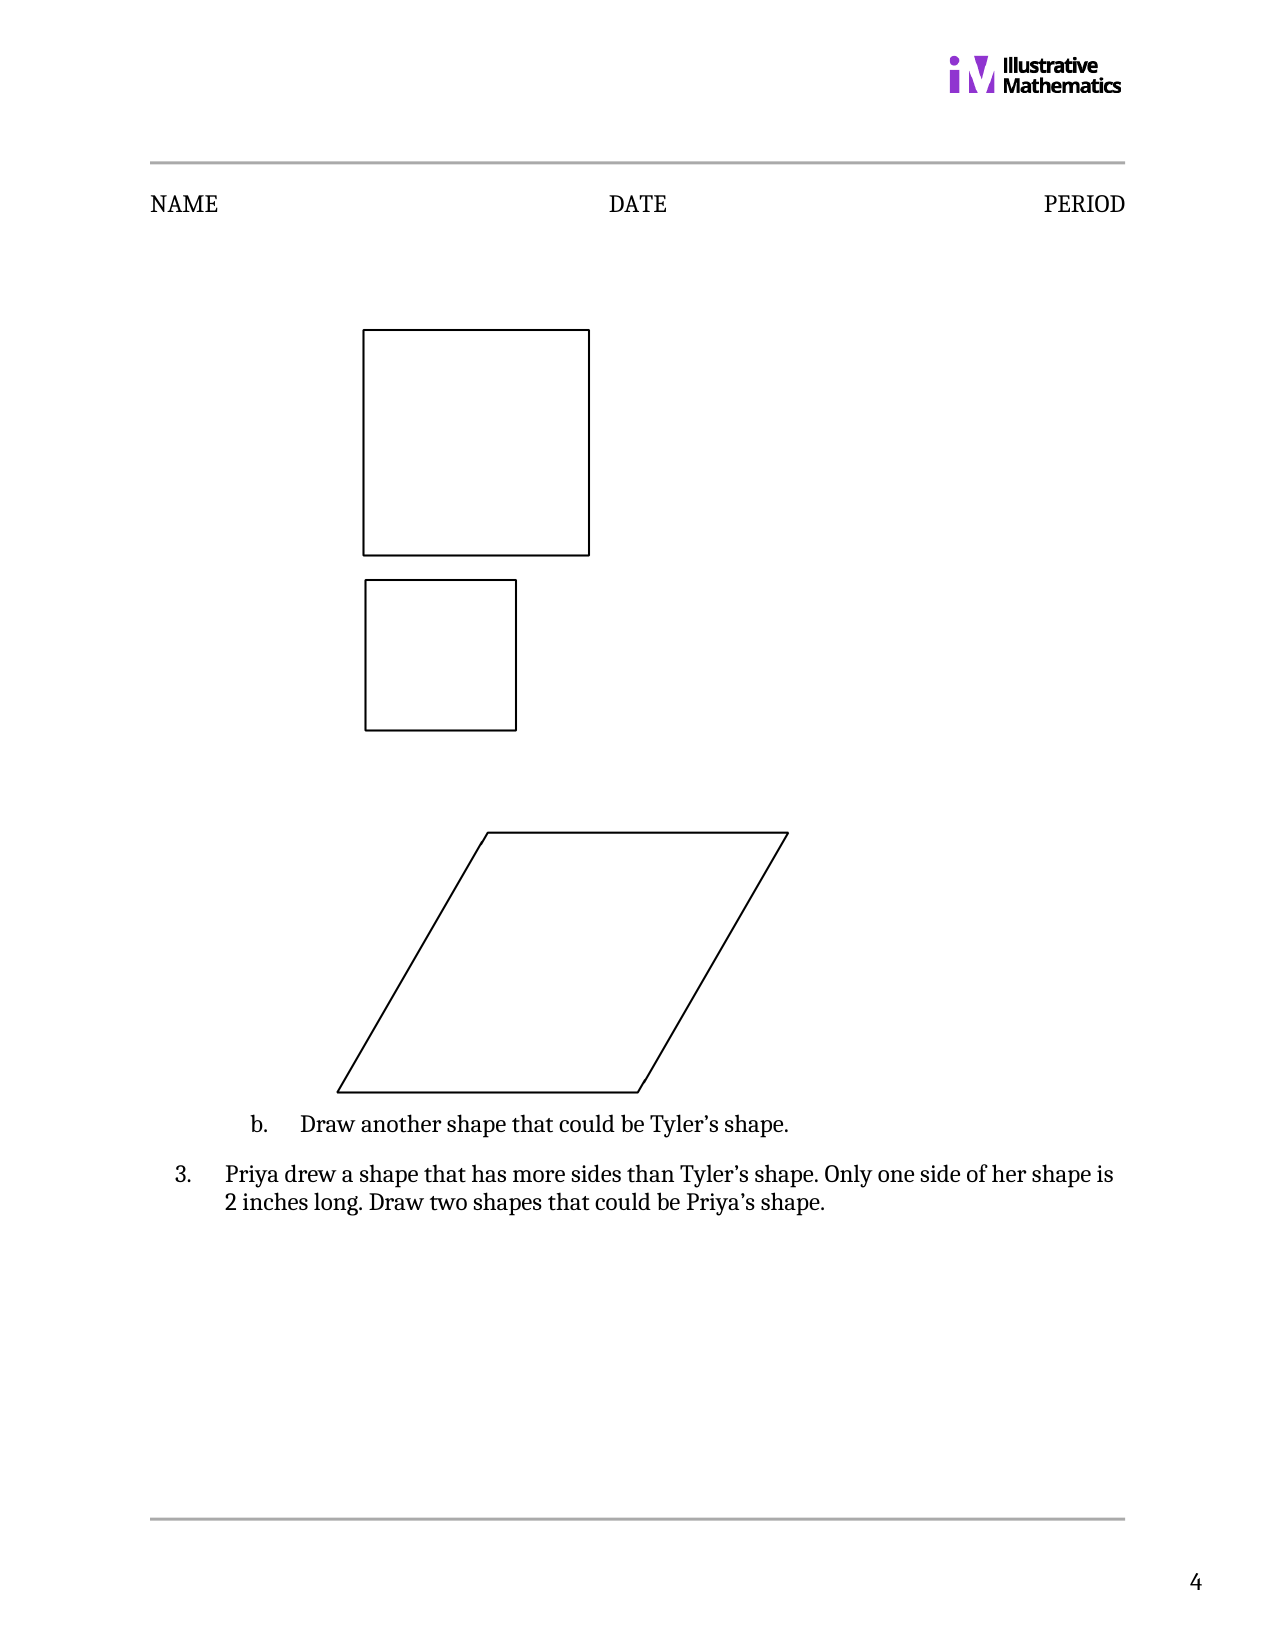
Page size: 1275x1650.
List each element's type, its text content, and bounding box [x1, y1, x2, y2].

list Priya drew a shape that has more sides than Tyler’s shape. Only one side of her shape is 2 inches long. Draw two shapes that could be Priya’s shape. [175, 1159, 1125, 1217]
picture [318, 747, 807, 1100]
picture [318, 247, 634, 563]
picture [318, 572, 563, 738]
picture [949, 55, 1121, 93]
list Draw another shape that could be Tyler’s shape. [250, 1110, 1125, 1139]
